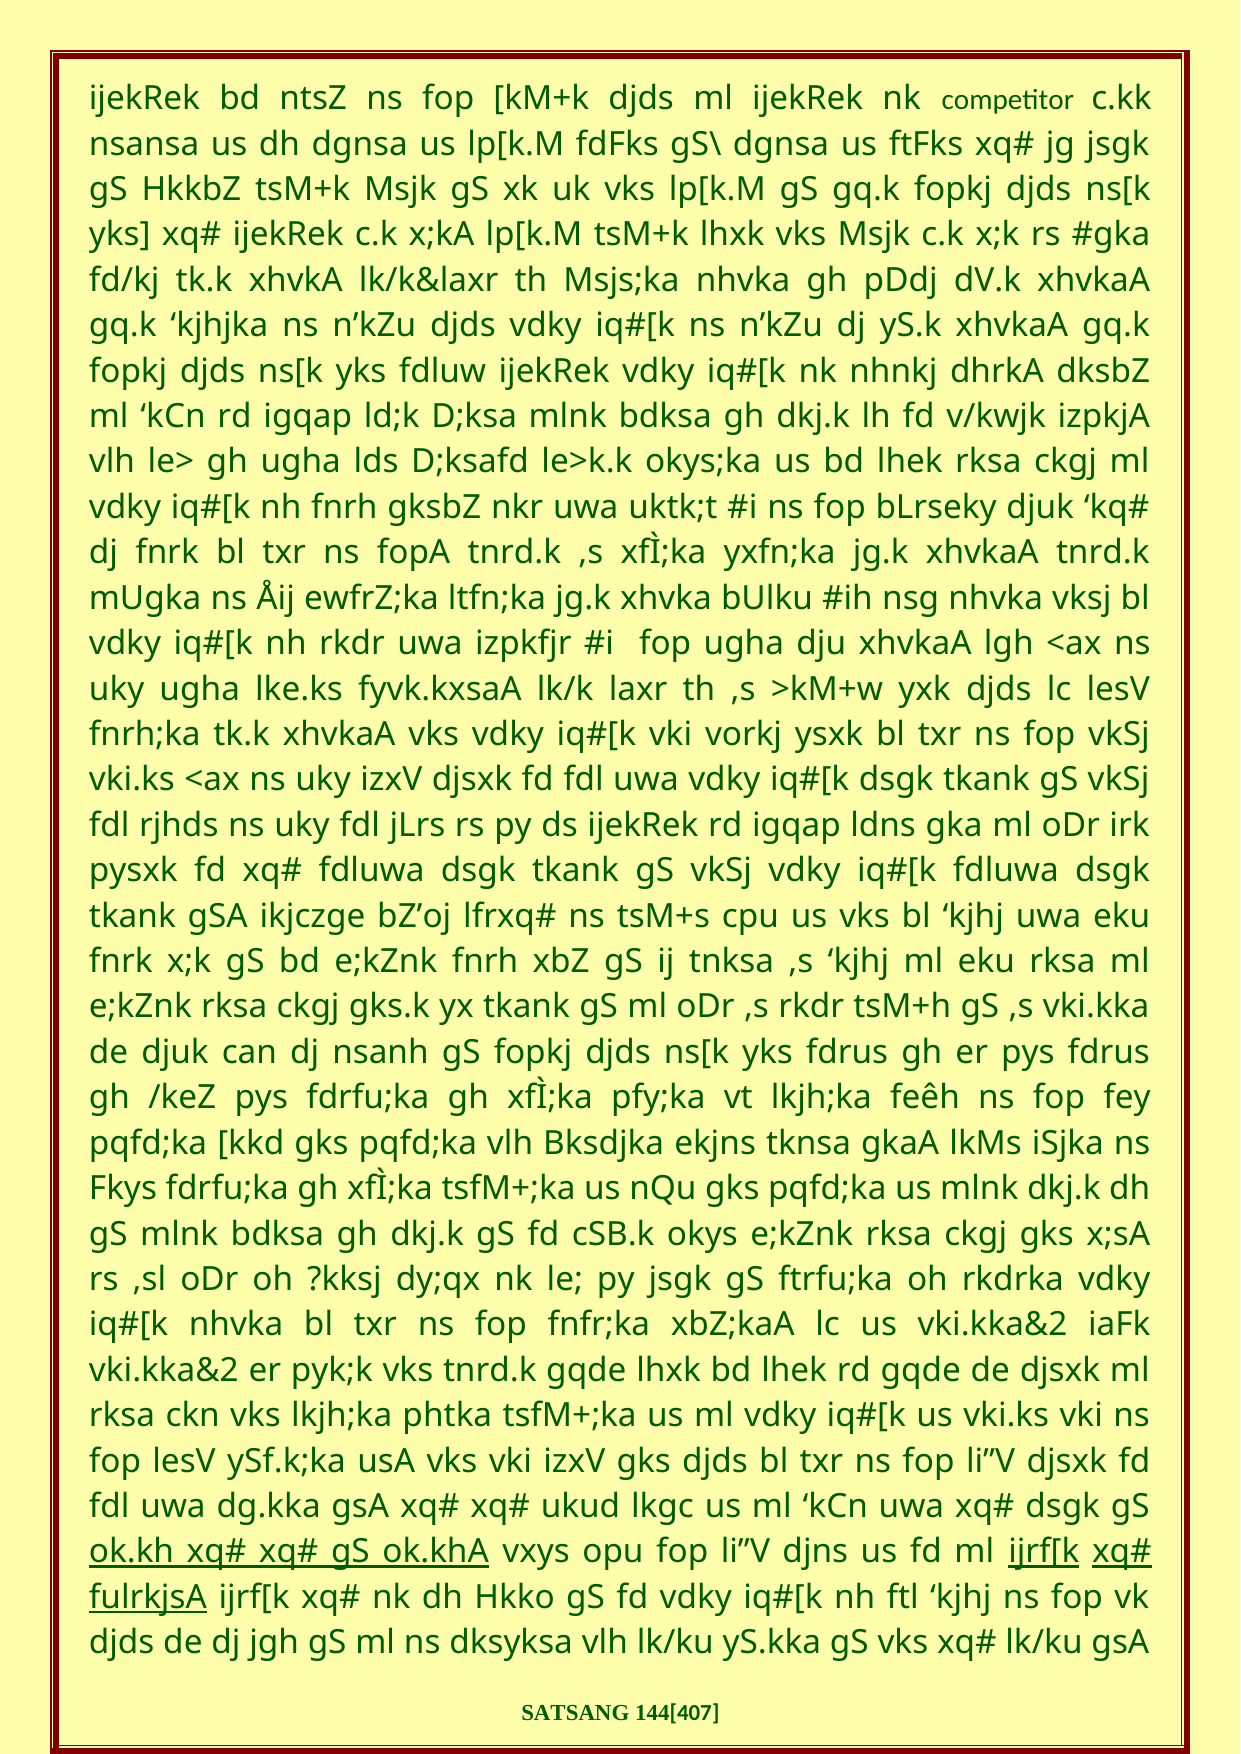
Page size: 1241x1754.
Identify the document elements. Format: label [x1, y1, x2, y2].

text [89, 74, 1152, 1663]
